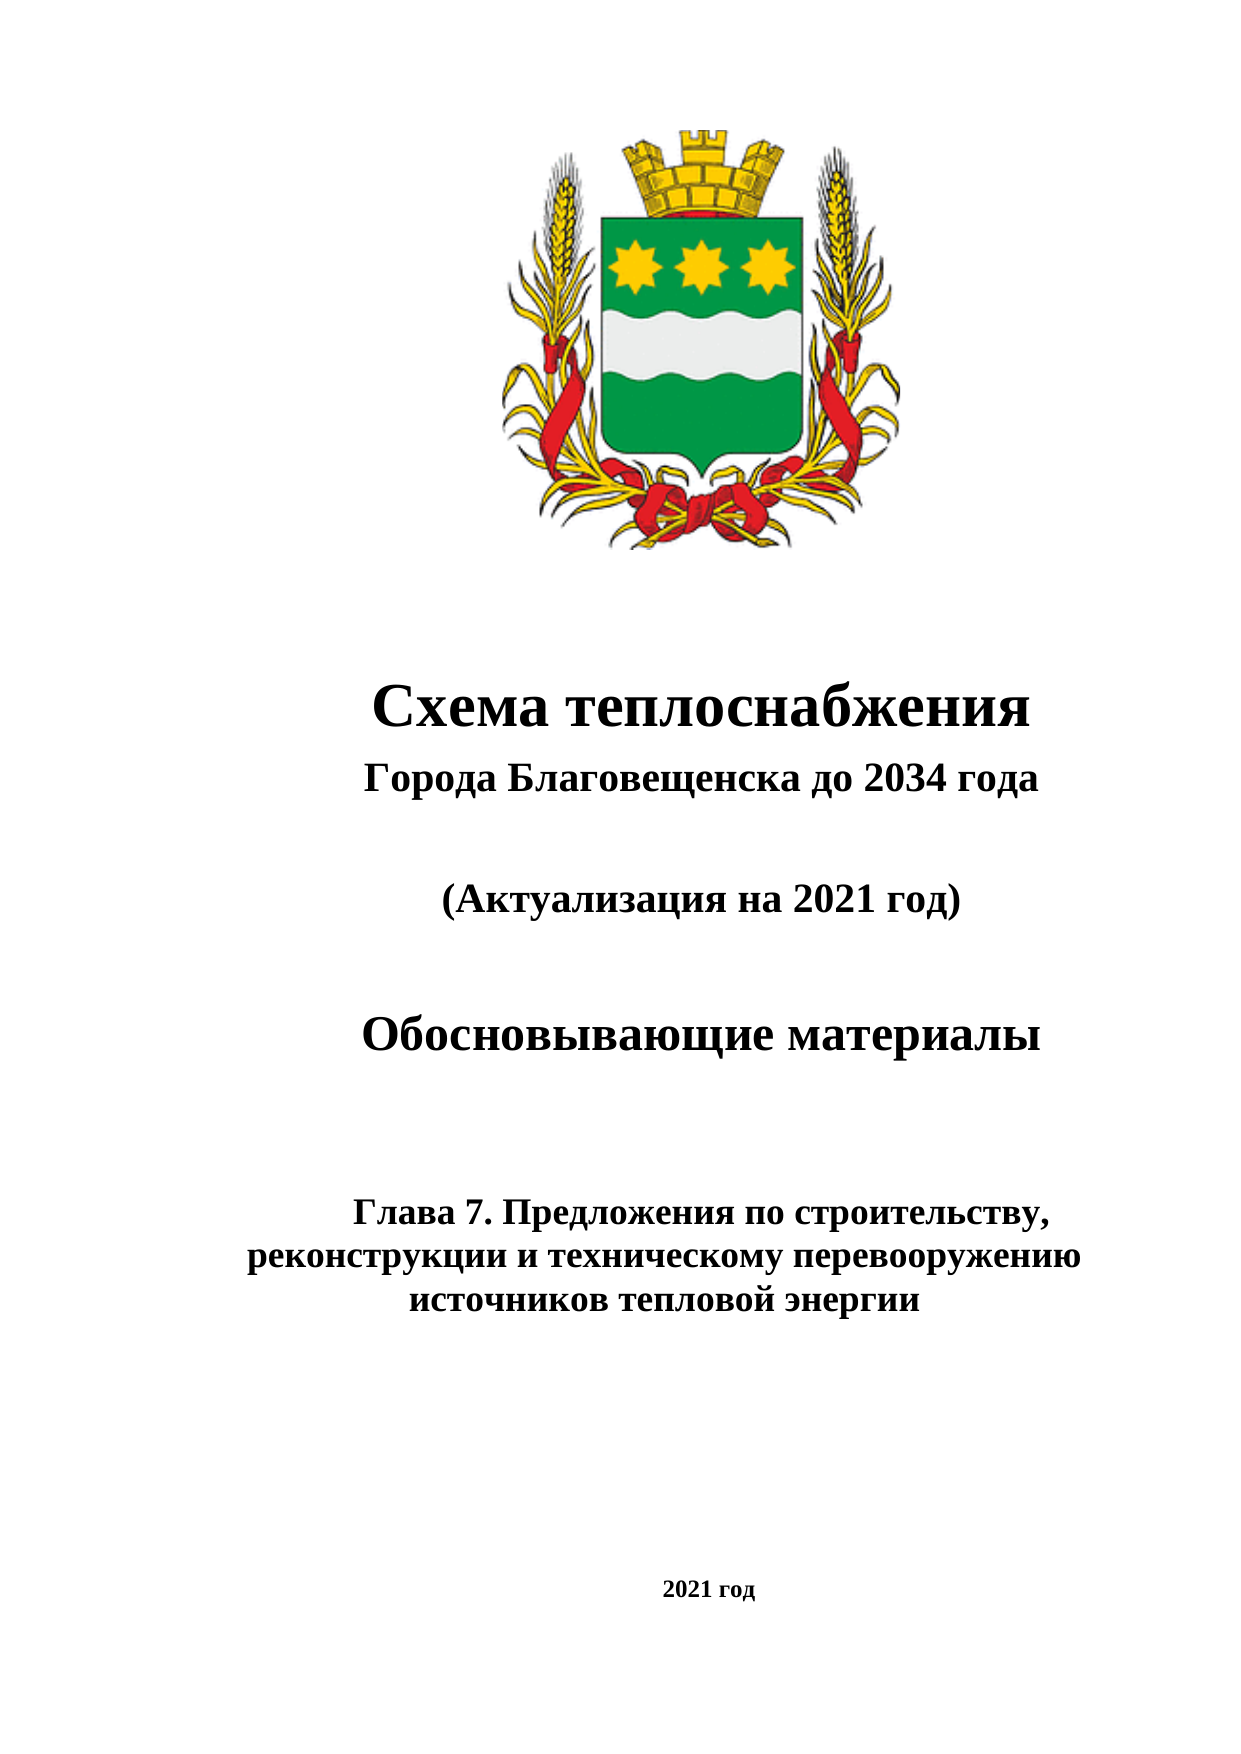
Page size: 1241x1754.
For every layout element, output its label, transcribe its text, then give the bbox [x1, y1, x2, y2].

text Схема теплоснабжения [177, 668, 1152, 740]
text Города Благовещенска до 2034 года [177, 752, 1152, 800]
text 2021 год [177, 1574, 1152, 1603]
picture [502, 130, 901, 550]
text Обосновывающие материалы [177, 1003, 1152, 1061]
text Глава 7. Предложения по строительству, реконструкции и техническому перевооружению источников тепловой энергии [177, 1190, 1152, 1319]
text (Актуализация на 2021 год) [177, 873, 1152, 921]
